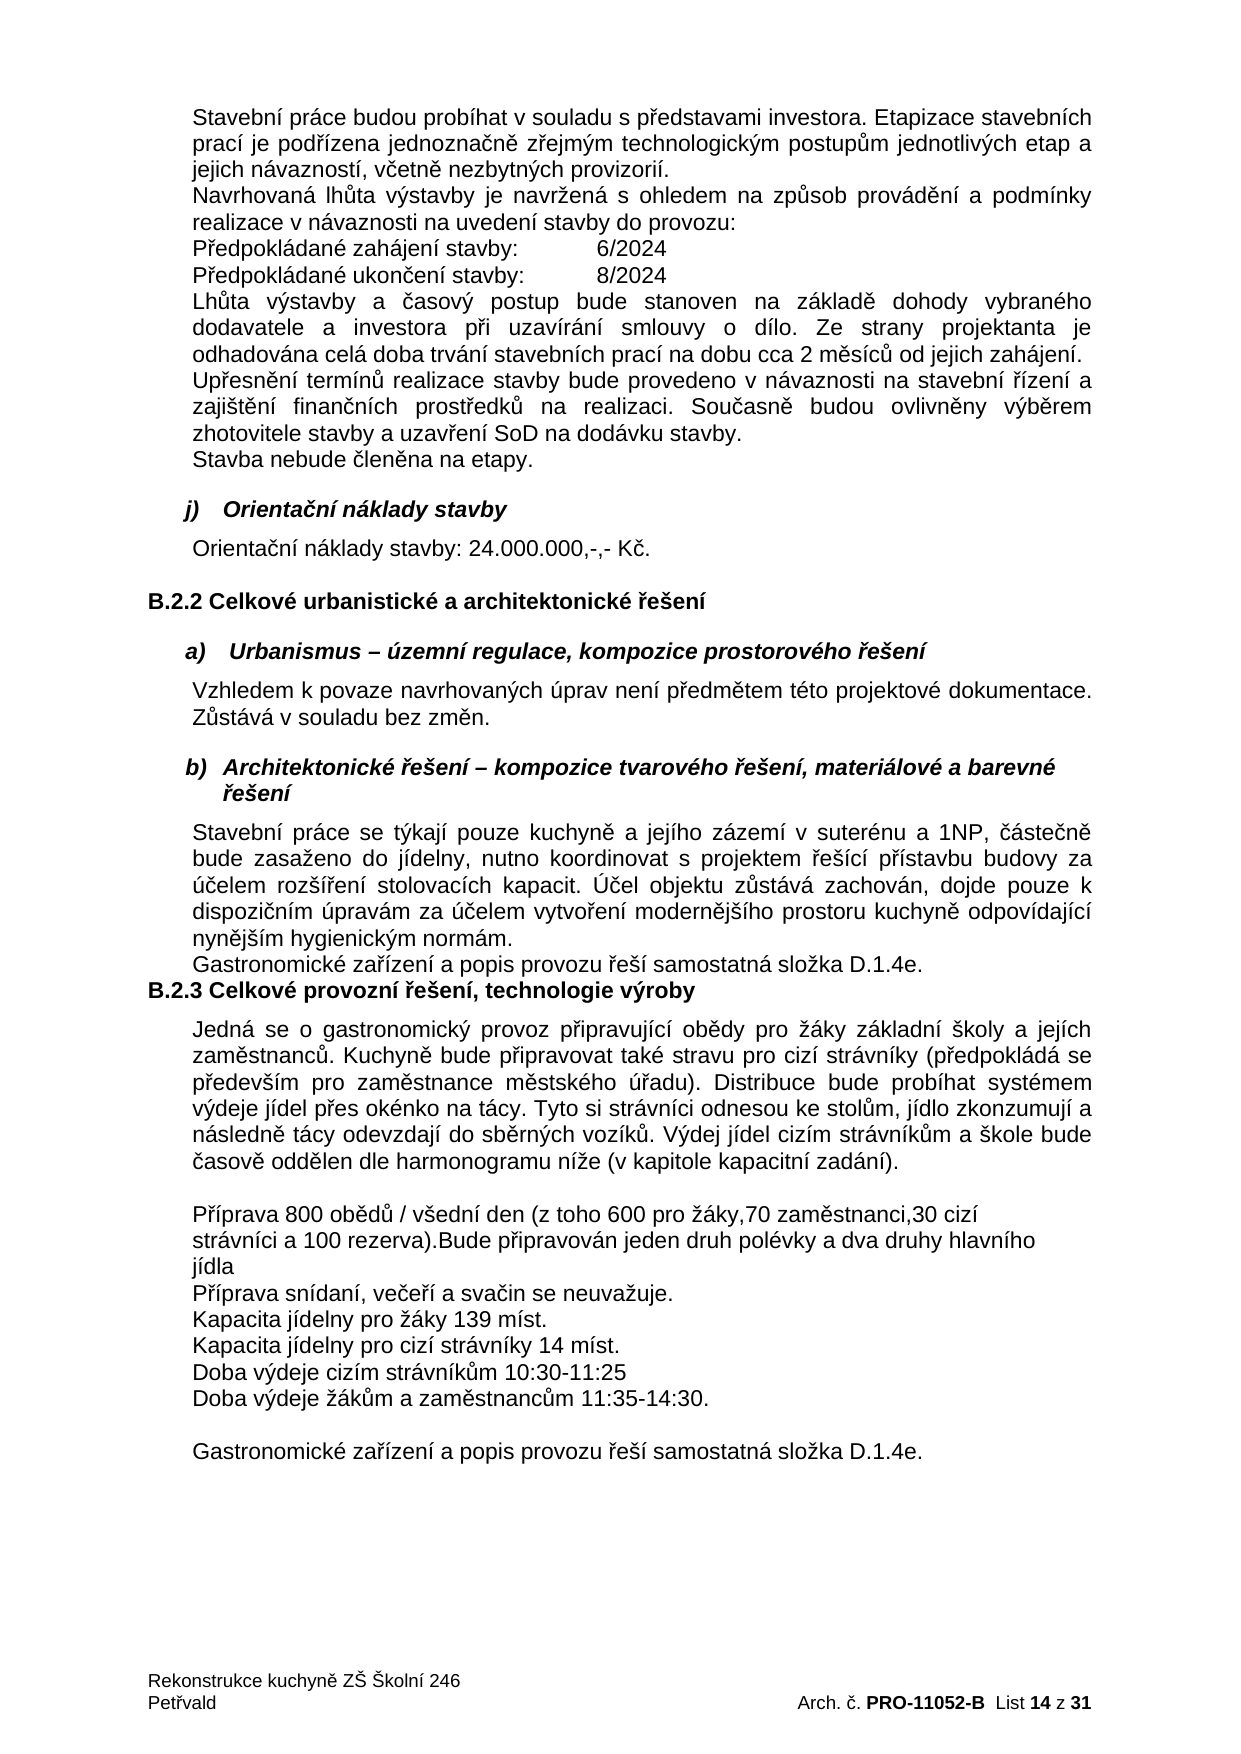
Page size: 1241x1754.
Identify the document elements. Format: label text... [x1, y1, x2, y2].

text Orientační náklady stavby [185, 496, 1092, 523]
text Gastronomické zařízení a popis provozu řeší samostatná složka D.1.4e. [192, 1438, 1092, 1464]
list Architektonické řešení – kompozice tvarového řešení, materiálové a barevné řešení [185, 754, 1092, 807]
text Předpokládané zahájení stavby: 6/2024 [192, 235, 1092, 262]
text Příprava snídaní, večeří a svačin se neuvažuje. [192, 1279, 1092, 1306]
text Doba výdeje žákům a zaměstnancům 11:35-14:30. [192, 1385, 1092, 1411]
text Příprava 800 obědů / všední den (z toho 600 pro žáky,70 zaměstnanci,30 cizí [192, 1201, 1092, 1227]
text Gastronomické zařízení a popis provozu řeší samostatná složka D.1.4e. [192, 951, 1092, 977]
subtitle B.2.2 Celkové urbanistické a architektonické řešení [148, 588, 1092, 614]
text strávníci a 100 rezerva).Bude připravován jeden druh polévky a dva druhy hlavního [192, 1227, 1092, 1253]
text Upřesnění termínů realizace stavby bude provedeno v návaznosti na stavební řízení a zajištění finančních prostředků na realizaci. Současně budou ovlivněny výběrem zhotovitele stavby a uzavření SoD na dodávku stavby. [192, 367, 1092, 446]
text jídla [192, 1253, 1092, 1279]
text Kapacita jídelny pro cizí strávníky 14 míst. [192, 1332, 1092, 1359]
text Orientační náklady stavby: 24.000.000,-,- Kč. [192, 535, 1092, 562]
text Vzhledem k povaze navrhovaných úprav není předmětem této projektové dokumentace. Zůstává v souladu bez změn. [192, 677, 1092, 730]
text Stavební práce se týkají pouze kuchyně a jejího zázemí v suterénu a 1NP, částečně bude zasaženo do jídelny, nutno koordinovat s projektem řešící přístavbu budovy za účelem rozšíření stolovacích kapacit. Účel objektu zůstává zachován, dojde pouze k dispozičním úpravám za účelem vytvoření modernějšího prostoru kuchyně odpovídající nynějším hygienickým normám. [192, 819, 1092, 951]
list Urbanismus – územní regulace, kompozice prostorového řešení [185, 638, 1092, 665]
subtitle B.2.3 Celkové provozní řešení, technologie výroby [148, 977, 1092, 1003]
text Doba výdeje cizím strávníkům 10:30-11:25 [192, 1359, 1092, 1385]
text Kapacita jídelny pro žáky 139 míst. [192, 1306, 1092, 1332]
text Stavební práce budou probíhat v souladu s představami investora. Etapizace stavebních prací je podřízena jednoznačně zřejmým technologickým postupům jednotlivých etap a jejich návazností, včetně nezbytných provizorií. [192, 103, 1092, 182]
text Předpokládané ukončení stavby: 8/2024 [192, 262, 1092, 288]
text Navrhovaná lhůta výstavby je navržená s ohledem na způsob provádění a podmínky realizace v návaznosti na uvedení stavby do provozu: [192, 182, 1092, 235]
text Stavba nebude členěna na etapy. [192, 446, 1092, 472]
text Jedná se o gastronomický provoz připravující obědy pro žáky základní školy a jejích zaměstnanců. Kuchyně bude připravovat také stravu pro cizí strávníky (předpokládá se především pro zaměstnance městského úřadu). Distribuce bude probíhat systémem výdeje jídel přes okénko na tácy. Tyto si strávníci odnesou ke stolům, jídlo zkonzumují a následně tácy odevzdají do sběrných vozíků. Výdej jídel cizím strávníkům a škole bude časově oddělen dle harmonogramu níže (v kapitole kapacitní zadání). [192, 1016, 1092, 1174]
text Lhůta výstavby a časový postup bude stanoven na základě dohody vybraného dodavatele a investora při uzavírání smlouvy o dílo. Ze strany projektanta je odhadována celá doba trvání stavebních prací na dobu cca 2 měsíců od jejich zahájení. [192, 288, 1092, 367]
